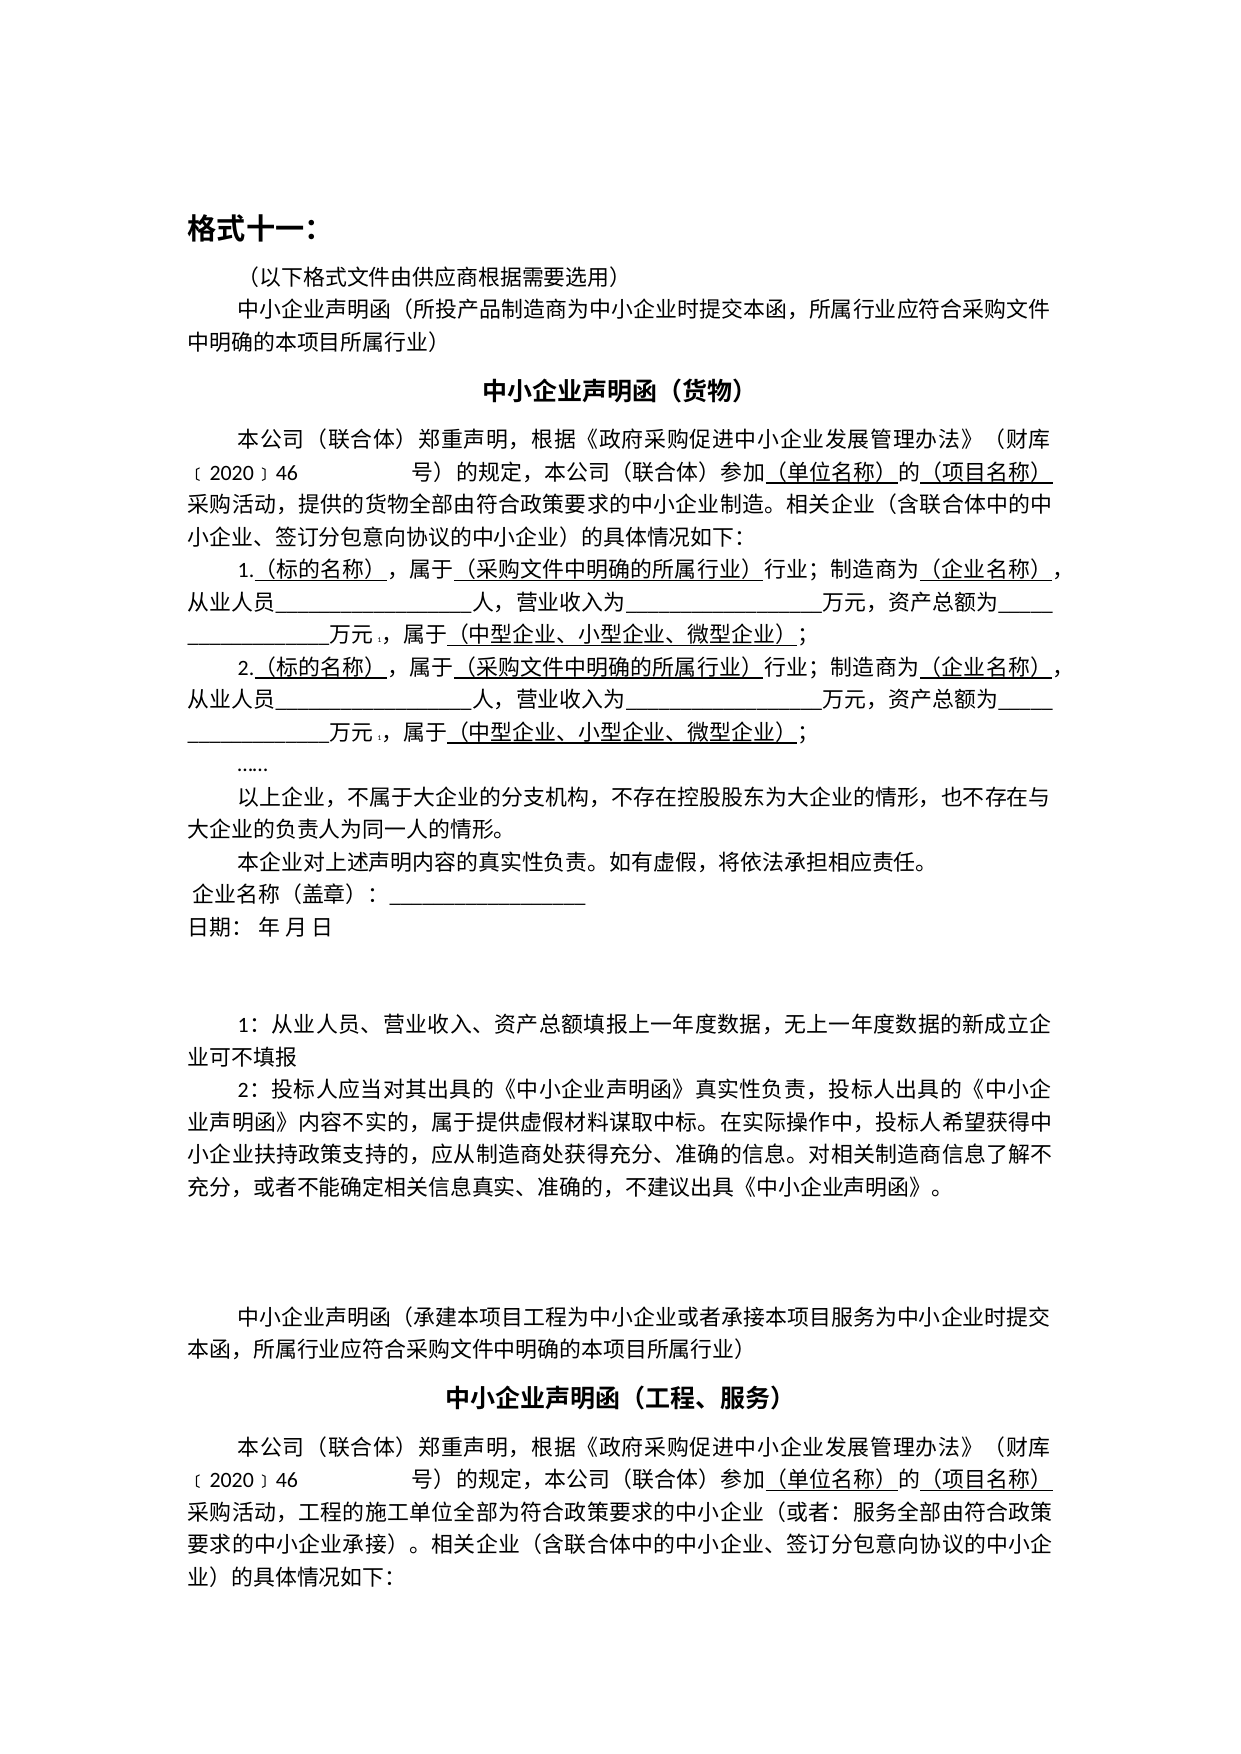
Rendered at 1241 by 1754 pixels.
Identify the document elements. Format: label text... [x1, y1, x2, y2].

text 2：投标人应当对其出具的《中小企业声明函》真实性负责，投标人出具的《中小企业声明函》内容不实的，属于提供虚假材料谋取中标。在实际操作中，投标人希望获得中小企业扶持政策支持的，应从制造商处获得充分、准确的信息。对相关制造商信息了解不充分，或者不能确定相关信息真实、准确的，不建议出具《中小企业声明函》。 [187, 1072, 1053, 1202]
text 1：从业人员、营业收入、资产总额填报上一年度数据，无上一年度数据的新成立企业可不填报 [187, 1007, 1053, 1072]
text 本公司（联合体）郑重声明，根据《政府采购促进中小企业发展管理办法》（财库﹝2020﹞46 号）的规定，本公司（联合体）参加（单位名称）的（项目名称）采购活动，工程的施工单位全部为符合政策要求的中小企业（或者：服务全部由符合政策要求的中小企业承接）。相关企业（含联合体中的中小企业、签订分包意向协议的中小企业）的具体情况如下： [187, 1429, 1053, 1592]
text 以上企业，不属于大企业的分支机构，不存在控股股东为大企业的情形，也不存在与大企业的负责人为同一人的情形。 [187, 779, 1053, 844]
text 本企业对上述声明内容的真实性负责。如有虚假，将依法承担相应责任。 [187, 844, 1053, 877]
text 企业名称（盖章）：__________________ [187, 877, 1053, 909]
text 1.（标的名称），属于（采购文件中明确的所属行业）行业；制造商为（企业名称），从业人员__________________人，营业收入为__________________万元，资产总额为__________________万元1，属于（中型企业、小型企业、微型企业）； [187, 552, 1053, 649]
text （以下格式文件由供应商根据需要选用） [187, 259, 1053, 292]
text 2.（标的名称），属于（采购文件中明确的所属行业）行业；制造商为（企业名称），从业人员__________________人，营业收入为__________________万元，资产总额为__________________万元1，属于（中型企业、小型企业、微型企业）； [187, 649, 1053, 747]
text 日期： 年 月 日 [187, 909, 1053, 942]
text 中小企业声明函（所投产品制造商为中小企业时提交本函，所属行业应符合采购文件中明确的本项目所属行业） [187, 292, 1053, 357]
text 本公司（联合体）郑重声明，根据《政府采购促进中小企业发展管理办法》（财库﹝2020﹞46 号）的规定，本公司（联合体）参加（单位名称）的（项目名称）采购活动，提供的货物全部由符合政策要求的中小企业制造。相关企业（含联合体中的中小企业、签订分包意向协议的中小企业）的具体情况如下： [187, 422, 1053, 552]
text …… [187, 747, 1053, 779]
text 格式十一： [187, 194, 1053, 259]
text 中小企业声明函（承建本项目工程为中小企业或者承接本项目服务为中小企业时提交本函，所属行业应符合采购文件中明确的本项目所属行业） [187, 1299, 1053, 1364]
text 中小企业声明函（货物） [187, 357, 1053, 422]
text 中小企业声明函（工程、服务） [187, 1364, 1053, 1429]
